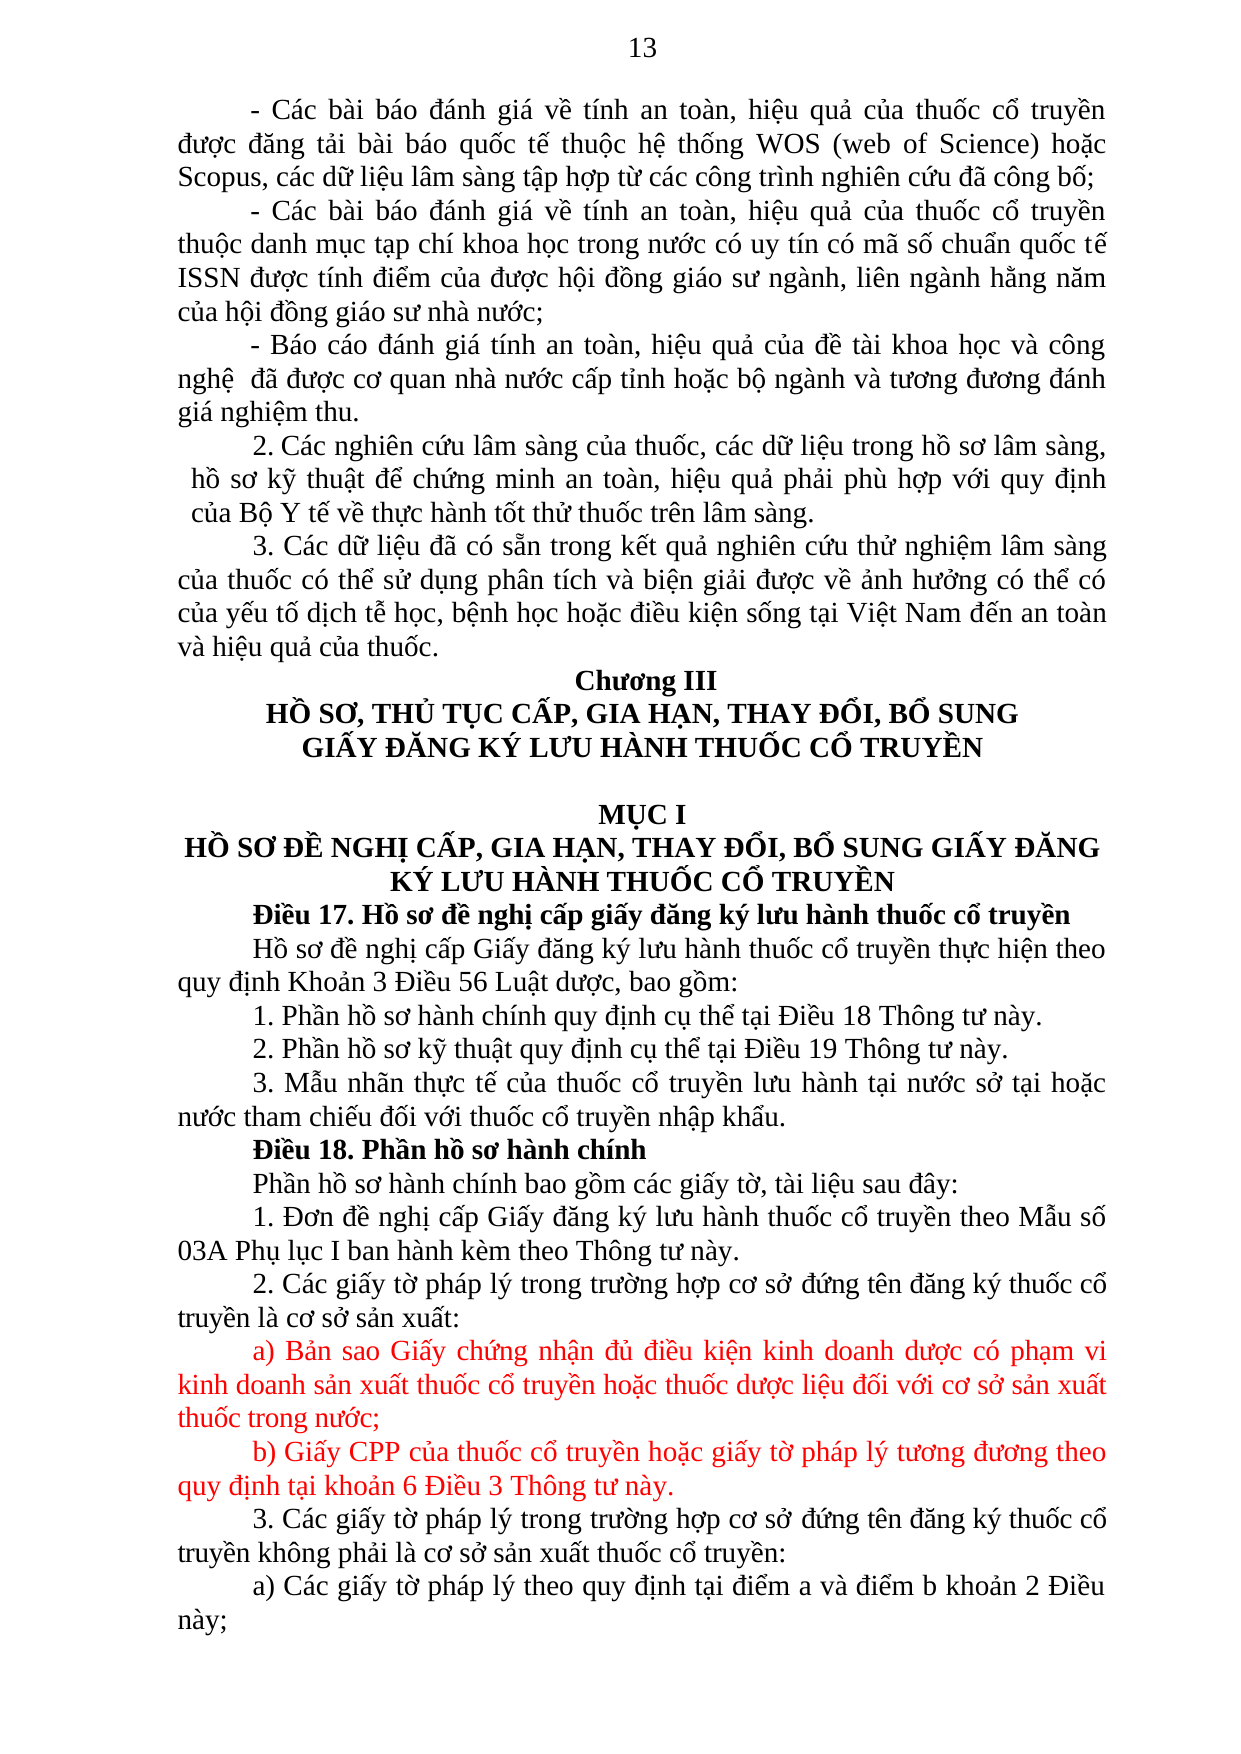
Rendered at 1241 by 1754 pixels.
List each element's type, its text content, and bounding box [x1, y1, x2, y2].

text - Các bài báo đánh giá về tính an toàn, hiệu quả của thuốc cổ truyền được đăng tải bài báo quốc tế thuộc hệ thống WOS (web of Science) hoặc Scopus, các dữ liệu lâm sàng tập hợp từ các công trình nghiên cứu đã công bố; [177, 92, 1107, 193]
text a) Bản sao Giấy chứng nhận đủ điều kiện kinh doanh dược có phạm vi kinh doanh sản xuất thuốc cổ truyền hoặc thuốc dược liệu đối với cơ sở sản xuất thuốc trong nước; [177, 1333, 1107, 1434]
text HỒ SƠ, THỦ TỤC CẤP, GIA HẠN, THAY ĐỔI, BỔ SUNG GIẤY ĐĂNG KÝ LƯU HÀNH THUỐC CỔ TRUYỀN [177, 696, 1107, 763]
text 2. Các giấy tờ pháp lý trong trường hợp cơ sở đứng tên đăng ký thuốc cổ truyền là cơ sở sản xuất: [177, 1266, 1107, 1333]
text 1. Phần hồ sơ hành chính quy định cụ thể tại Điều 18 Thông tư này. [177, 998, 1107, 1032]
text - Báo cáo đánh giá tính an toàn, hiệu quả của đề tài khoa học và công nghệ đã được cơ quan nhà nước cấp tỉnh hoặc bộ ngành và tương đương đánh giá nghiệm thu. [177, 327, 1107, 428]
text Chương III [177, 663, 1107, 696]
text Phần hồ sơ hành chính bao gồm các giấy tờ, tài liệu sau đây: [177, 1166, 1107, 1199]
text 3. Các giấy tờ pháp lý trong trường hợp cơ sở đứng tên đăng ký thuốc cổ truyền không phải là cơ sở sản xuất thuốc cổ truyền: [177, 1501, 1107, 1568]
text - Các bài báo đánh giá về tính an toàn, hiệu quả của thuốc cổ truyền thuộc danh mục tạp chí khoa học trong nước có uy tín có mã số chuẩn quốc tế ISSN được tính điểm của được hội đồng giáo sư ngành, liên ngành hằng năm của hội đồng giáo sư nhà nước; [177, 193, 1107, 327]
text a) Các giấy tờ pháp lý theo quy định tại điểm a và điểm b khoản 2 Điều này; [177, 1568, 1107, 1635]
text Điều 18. Phần hồ sơ hành chính [177, 1132, 1107, 1166]
text Điều 17. Hồ sơ đề nghị cấp giấy đăng ký lưu hành thuốc cổ truyền [177, 897, 1107, 931]
text Hồ sơ đề nghị cấp Giấy đăng ký lưu hành thuốc cổ truyền thực hiện theo quy định Khoản 3 Điều 56 Luật dược, bao gồm: [177, 931, 1107, 998]
text 2. Phần hồ sơ kỹ thuật quy định cụ thể tại Điều 19 Thông tư này. [177, 1032, 1107, 1065]
text 3. Các dữ liệu đã có sẵn trong kết quả nghiên cứu thử nghiệm lâm sàng của thuốc có thể sử dụng phân tích và biện giải được về ảnh hưởng có thể có của yếu tố dịch tễ học, bệnh học hoặc điều kiện sống tại Việt Nam đến an toàn và hiệu quả của thuốc. [177, 528, 1107, 663]
text b) Giấy CPP của thuốc cổ truyền hoặc giấy tờ pháp lý tương đương theo quy định tại khoản 6 Điều 3 Thông tư này. [177, 1434, 1107, 1501]
list Các nghiên cứu lâm sàng của thuốc, các dữ liệu trong hồ sơ lâm sàng, hồ sơ kỹ thuật để chứng minh an toàn, hiệu quả phải phù hợp với quy định của Bộ Y tế về thực hành tốt thử thuốc trên lâm sàng. [191, 428, 1107, 528]
text HỒ SƠ ĐỀ NGHỊ CẤP, GIA HẠN, THAY ĐỔI, BỔ SUNG GIẤY ĐĂNG KÝ LƯU HÀNH THUỐC CỔ TRUYỀN [177, 830, 1107, 897]
text 1. Đơn đề nghị cấp Giấy đăng ký lưu hành thuốc cổ truyền theo Mẫu số 03A Phụ lục I ban hành kèm theo Thông tư này. [177, 1199, 1107, 1266]
text MỤC I [177, 797, 1107, 830]
text 3. Mẫu nhãn thực tế của thuốc cổ truyền lưu hành tại nước sở tại hoặc nước tham chiếu đối với thuốc cổ truyền nhập khẩu. [177, 1065, 1107, 1132]
